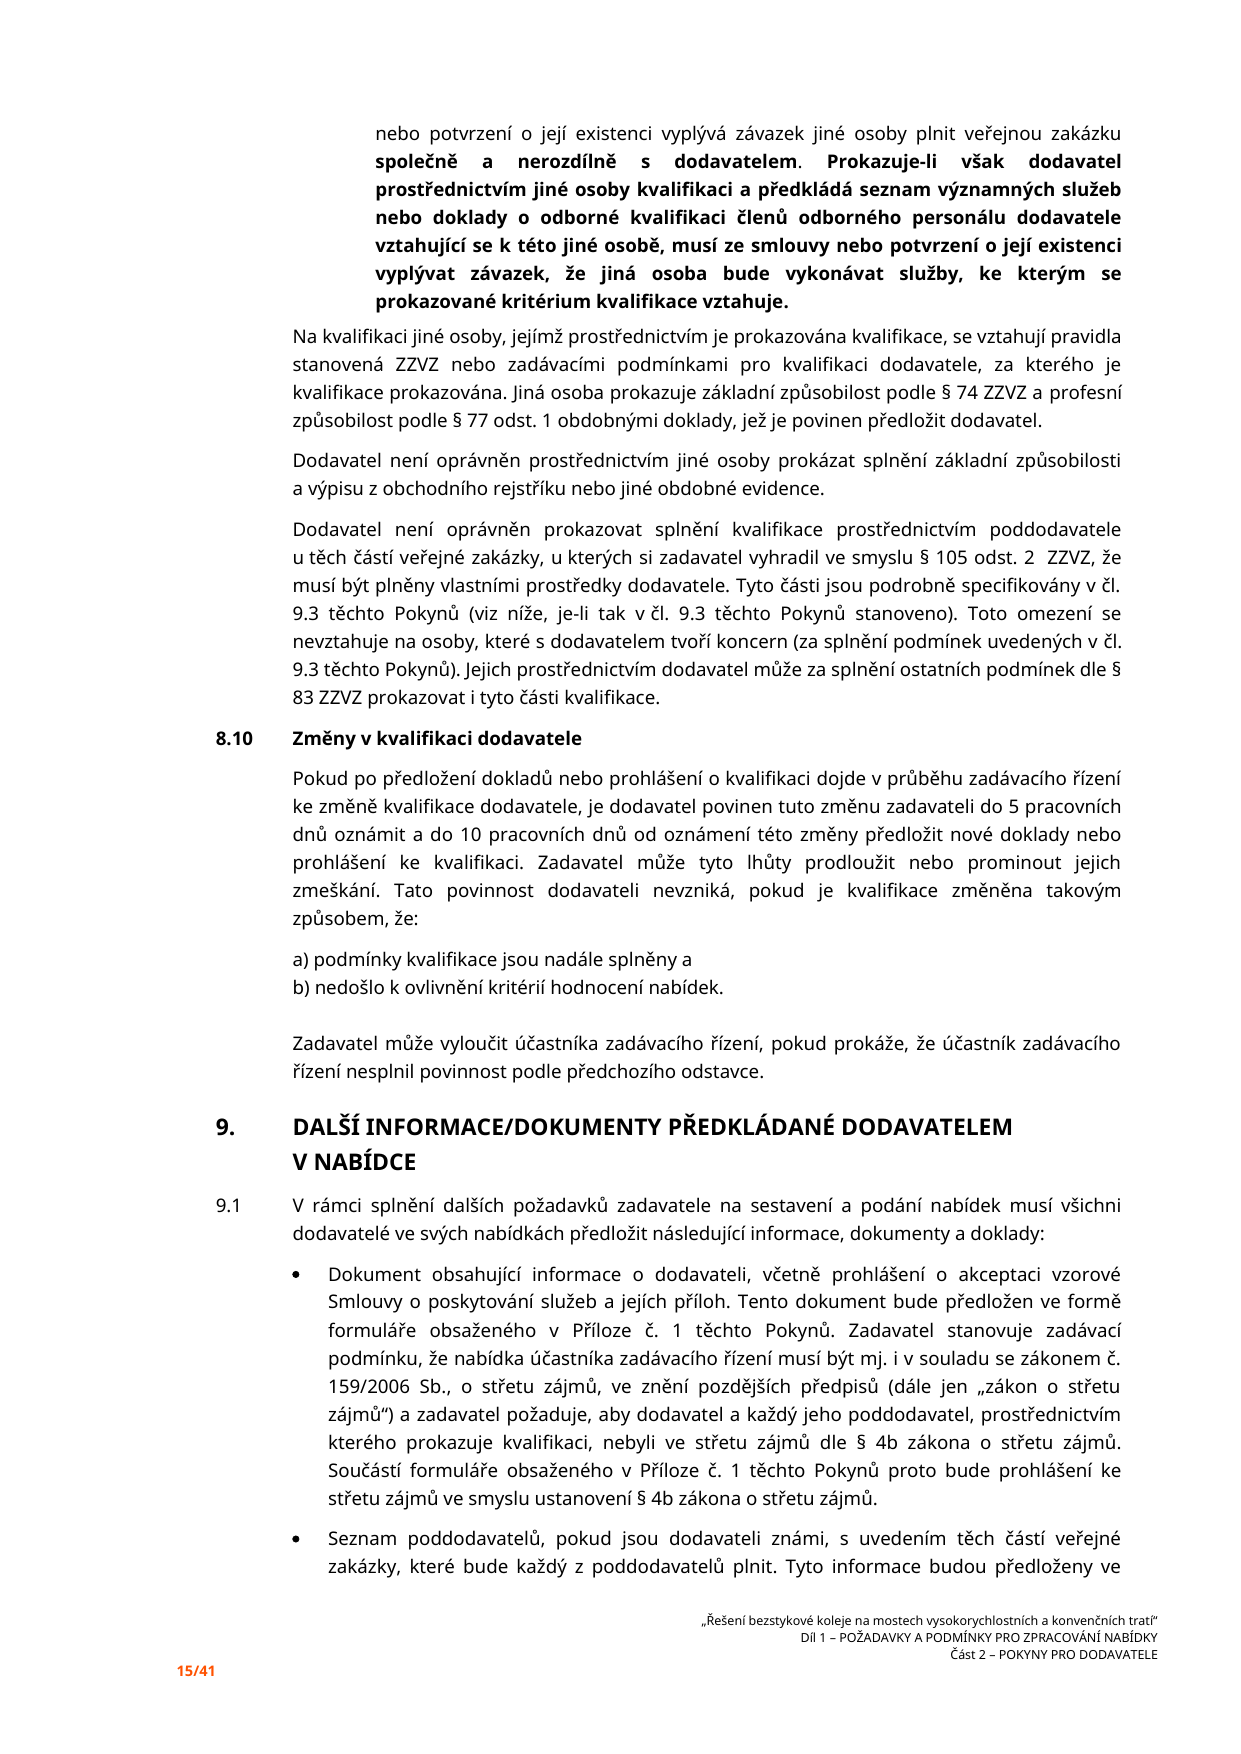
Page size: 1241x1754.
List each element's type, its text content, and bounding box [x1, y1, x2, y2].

text DALŠÍ INFORMACE/DOKUMENTY PŘEDKLÁDANÉ DODAVATELEM v NABÍDCE [216, 1111, 1122, 1177]
text V rámci splnění dalších požadavků zadavatele na sestavení a podání nabídek musí všichni dodavatelé ve svých nabídkách předložit následující informace, dokumenty a doklady: [216, 1192, 1122, 1246]
text Dodavatel není oprávněn prokazovat splnění kvalifikace prostřednictvím poddodavatele u těch částí veřejné zakázky, u kterých si zadavatel vyhradil ve smyslu § 105 odst. 2 ZZVZ, že musí být plněny vlastními prostředky dodavatele. Tyto části jsou podrobně specifikovány v čl. 9.3 těchto Pokynů (viz níže, je-li tak v čl. 9.3 těchto Pokynů stanoveno). Toto omezení se nevztahuje na osoby, které s dodavatelem tvoří koncern (za splnění podmínek uvedených v čl. 9.3 těchto Pokynů). Jejich prostřednictvím dodavatel může za splnění ostatních podmínek dle § 83 ZZVZ prokazovat i tyto části kvalifikace. [292, 516, 1122, 710]
text Zadavatel může vyloučit účastníka zadávacího řízení, pokud prokáže, že účastník zadávacího řízení nesplnil povinnost podle předchozího odstavce. [292, 1030, 1122, 1083]
text Dodavatel není oprávněn prostřednictvím jiné osoby prokázat splnění základní způsobilosti a výpisu z obchodního rejstříku nebo jiné obdobné evidence. [292, 448, 1122, 501]
text a) podmínky kvalifikace jsou nadále splněny a [292, 946, 1122, 971]
text b) nedošlo k ovlivnění kritérií hodnocení nabídek. [292, 974, 1122, 999]
text Na kvalifikaci jiné osoby, jejímž prostřednictvím je prokazována kvalifikace, se vztahují pravidla stanovená ZZVZ nebo zadávacími podmínkami pro kvalifikaci dodavatele, za kterého je kvalifikace prokazována. Jiná osoba prokazuje základní způsobilost podle § 74 ZZVZ a profesní způsobilost podle § 77 odst. 1 obdobnými doklady, jež je povinen předložit dodavatel. [292, 323, 1122, 433]
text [328, 121, 1122, 314]
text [292, 1526, 1122, 1579]
text Pokud po předložení dokladů nebo prohlášení o kvalifikaci dojde v průběhu zadávacího řízení ke změně kvalifikace dodavatele, je dodavatel povinen tuto změnu zadavateli do 5 pracovních dnů oznámit a do 10 pracovních dnů od oznámení této změny předložit nové doklady nebo prohlášení ke kvalifikaci. Zadavatel může tyto lhůty prodloužit nebo prominout jejich zmeškání. Tato povinnost dodavateli nevzniká, pokud je kvalifikace změněna takovým způsobem, že: [292, 765, 1122, 931]
text Změny v kvalifikaci dodavatele [216, 725, 1122, 750]
text Dokument obsahující informace o dodavateli, včetně prohlášení o akceptaci vzorové Smlouvy o poskytování služeb a jejích příloh. Tento dokument bude předložen ve formě formuláře obsaženého v Příloze č. 1 těchto Pokynů. Zadavatel stanovuje zadávací podmínku, že nabídka účastníka zadávacího řízení musí být mj. i v souladu se zákonem č. 159/2006 Sb., o střetu zájmů, ve znění pozdějších předpisů (dále jen „zákon o střetu zájmů“) a zadavatel požaduje, aby dodavatel a každý jeho poddodavatel, prostřednictvím kterého prokazuje kvalifikaci, nebyli ve střetu zájmů dle § 4b zákona o střetu zájmů. Součástí formuláře obsaženého v Příloze č. 1 těchto Pokynů proto bude prohlášení ke střetu zájmů ve smyslu ustanovení § 4b zákona o střetu zájmů. [292, 1261, 1122, 1511]
